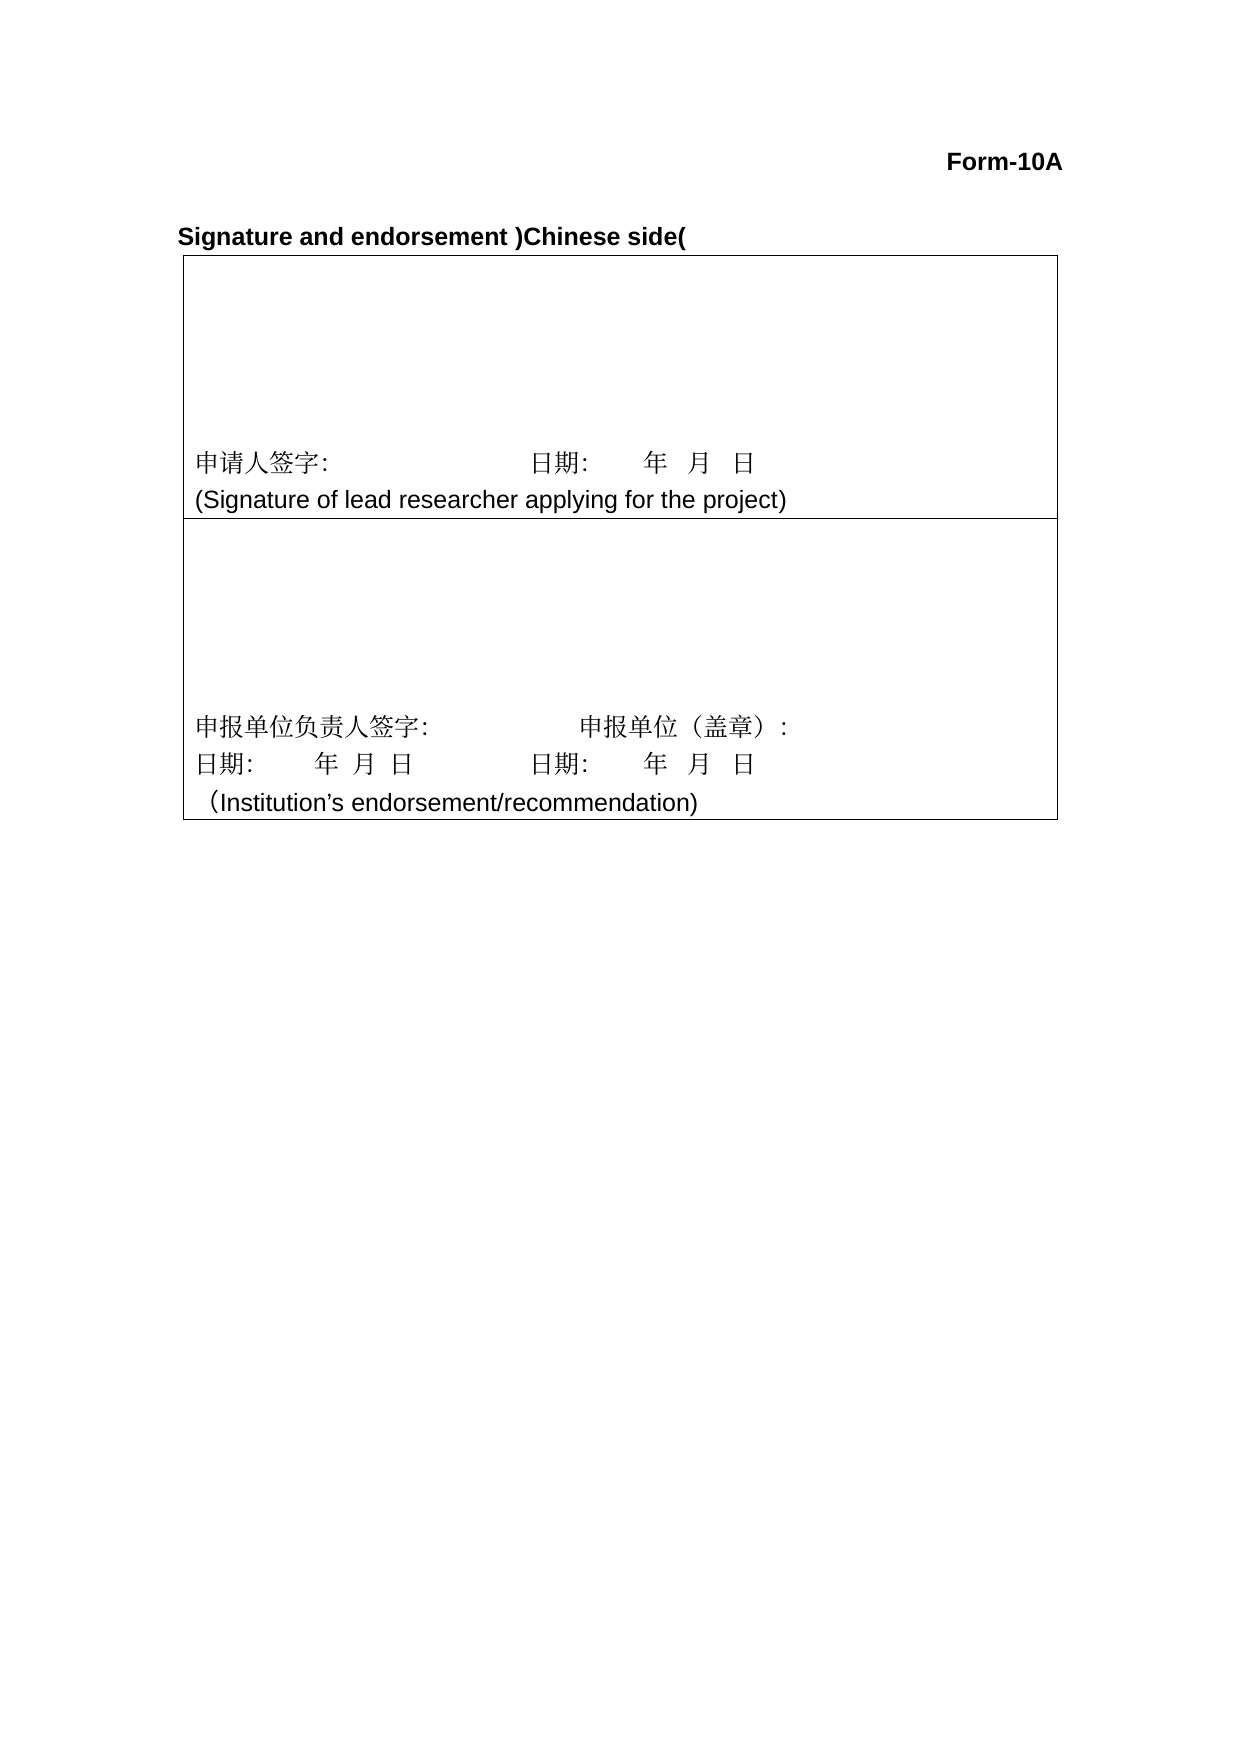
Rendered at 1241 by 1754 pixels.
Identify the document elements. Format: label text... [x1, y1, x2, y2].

list Form-10A [177, 142, 1063, 180]
table_header 申请人签字： 日期： 年 月 日 (Signature of lead researcher applying for the project) [184, 256, 1057, 518]
text Signature and endorsement )Chinese side( [177, 217, 1063, 255]
table_cell 申报单位负责人签字： 申报单位（盖章）： 日期： 年 月 日 日期： 年 月 日 （Institution’s endorsement/recommendation) [184, 519, 1057, 819]
